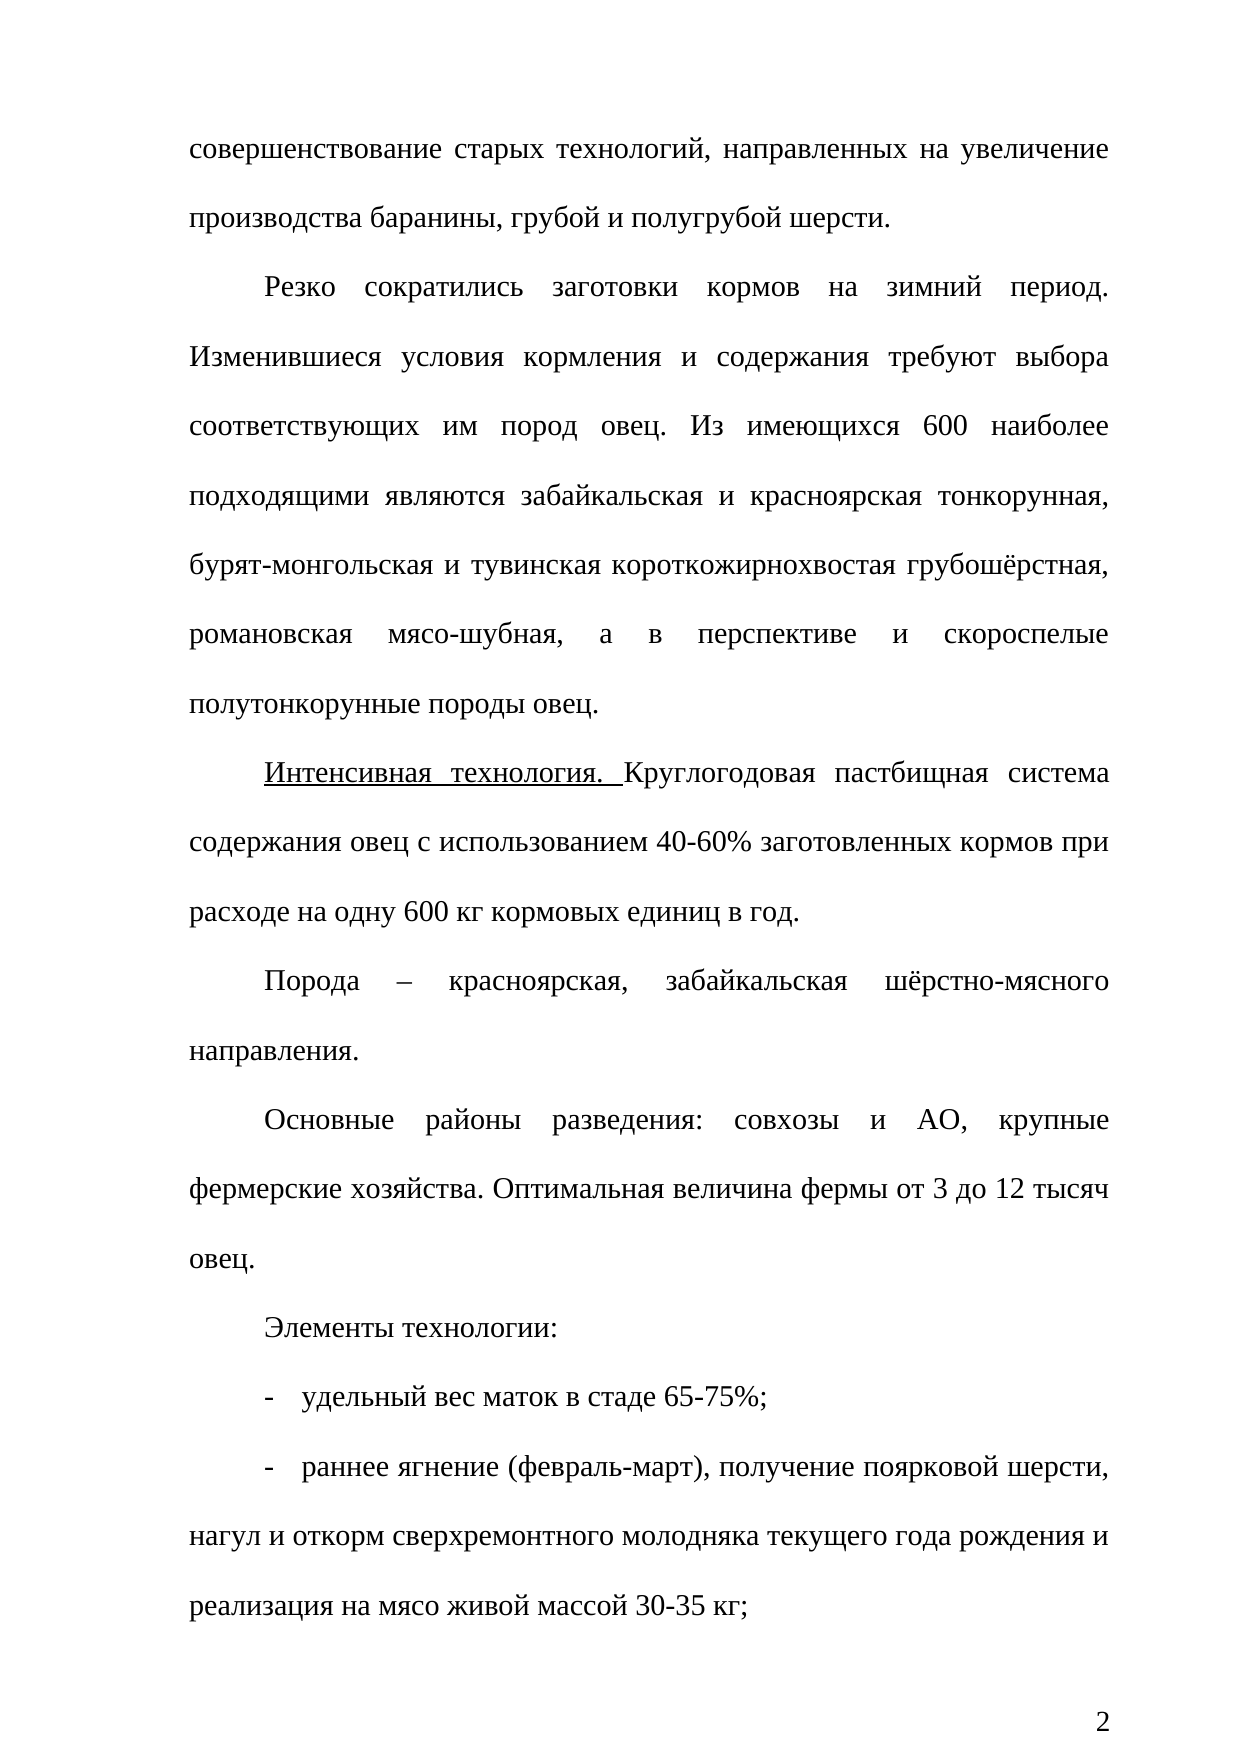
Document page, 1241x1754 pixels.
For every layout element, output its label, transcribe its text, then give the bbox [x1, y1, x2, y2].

text Элементы технологии: [189, 1309, 1110, 1344]
list раннее ягнение (февраль-март), получение поярковой шерсти, нагул и откорм сверхремонтного молодняка текущего года рождения и реализация на мясо живой массой 30-35 кг; [189, 1448, 1110, 1621]
list удельный вес маток в стаде 65-75%; [189, 1379, 1110, 1413]
text Интенсивная технология. Круглогодовая пастбищная система содержания овец с использованием 40-60% заготовленных кормов при расходе на одну 600 кг кормовых единиц в год. [189, 754, 1110, 928]
text Порода – красноярская, забайкальская шёрстно-мясного направления. [189, 962, 1110, 1066]
text Резко сократились заготовки кормов на зимний период. Изменившиеся условия кормления и содержания требуют выбора соответствующих им пород овец. Из имеющихся 600 наиболее подходящими являются забайкальская и красноярская тонкорунная, бурят-монгольская и тувинская короткожирнохвостая грубошёрстная, романовская мясо-шубная, а в перспективе и скороспелые полутонкорунные породы овец. [189, 269, 1110, 719]
text Основные районы разведения: совхозы и АО, крупные фермерские хозяйства. Оптимальная величина фермы от 3 до 12 тысяч овец. [189, 1101, 1110, 1274]
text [189, 130, 1110, 234]
